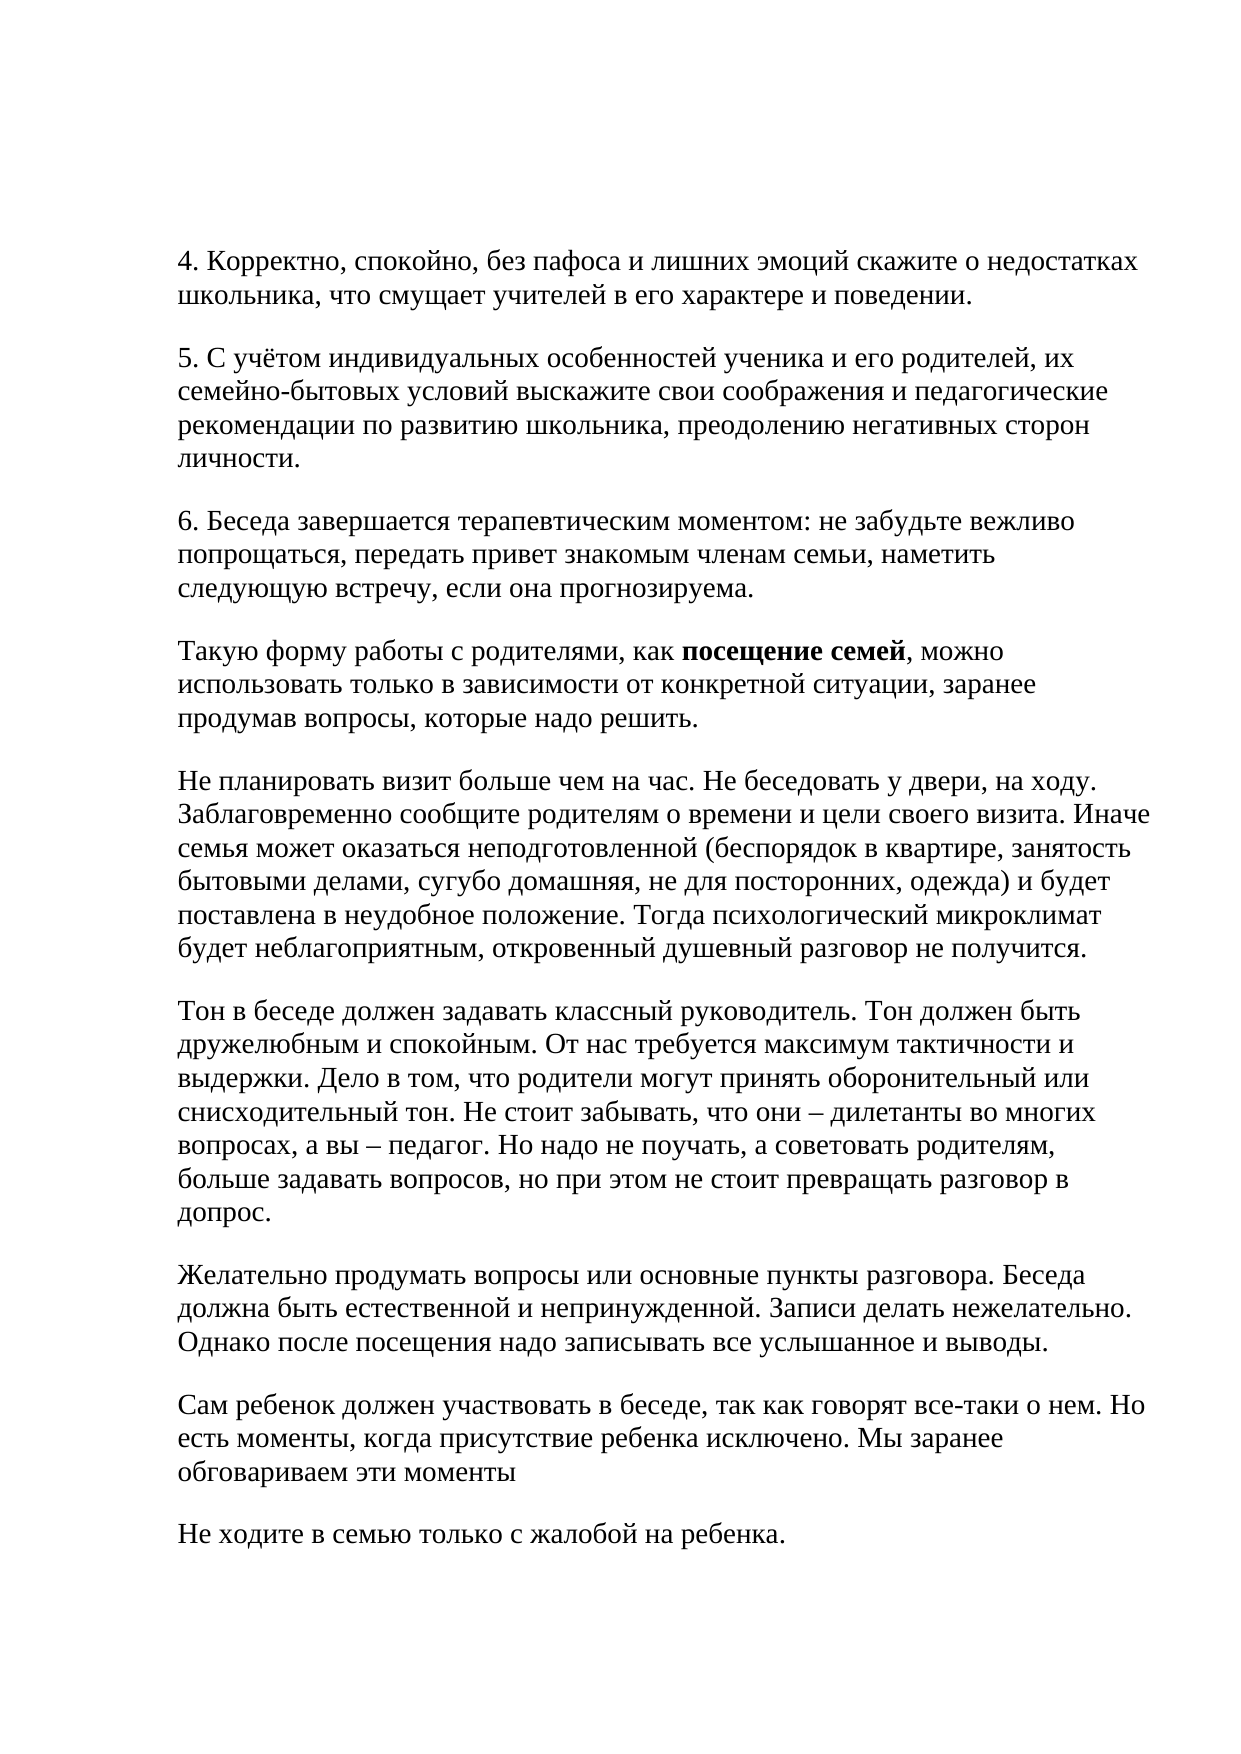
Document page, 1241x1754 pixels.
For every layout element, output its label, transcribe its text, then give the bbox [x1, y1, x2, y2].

text Желательно продумать вопросы или основные пункты разговора. Беседа должна быть естественной и непринужденной. Записи делать нежелательно. Однако после посещения надо записывать все услышанное и выводы. [177, 1257, 1152, 1358]
text 6. Беседа завершается терапевтическим моментом: не забудьте вежливо попрощаться, передать привет знакомым членам семьи, наметить следующую встречу, если она прогнозируема. [177, 503, 1152, 604]
text Тон в беседе должен задавать классный руководитель. Тон должен быть дружелюбным и спокойным. От нас требуется максимум тактичности и выдержки. Дело в том, что родители могут принять оборонительный или снисходительный тон. Не стоит забывать, что они – дилетанты во многих вопросах, а вы – педагог. Но надо не поучать, а советовать родителям, больше задавать вопросов, но при этом не стоит превращать разговор в допрос. [177, 993, 1152, 1228]
text 4. Корректно, спокойно, без пафоса и лишних эмоций скажите о недостатках школьника, что смущает учителей в его характере и поведении. [177, 243, 1152, 311]
text Не ходите в семью только с жалобой на ребенка. [177, 1517, 1152, 1550]
text Не планировать визит больше чем на час. Не беседовать у двери, на ходу. Заблаговременно сообщите родителям о времени и цели своего визита. Иначе семья может оказаться неподготовленной (беспорядок в квартире, занятость бытовыми делами, сугубо домашняя, не для посторонних, одежда) и будет поставлена в неудобное положение. Тогда психологический микроклимат будет неблагоприятным, откровенный душевный разговор не получится. [177, 763, 1152, 964]
text Сам ребенок должен участвовать в беседе, так как говорят все-таки о нем. Но есть моменты, когда присутствие ребенка исключено. Мы заранее обговариваем эти моменты [177, 1387, 1152, 1487]
text Такую форму работы с родителями, как посещение семей, можно использовать только в зависимости от конкретной ситуации, заранее продумав вопросы, которые надо решить. [177, 633, 1152, 733]
text 5. С учётом индивидуальных особенностей ученика и его родителей, их семейно-бытовых условий выскажите свои соображения и педагогические рекомендации по развитию школьника, преодолению негативных сторон личности. [177, 340, 1152, 474]
